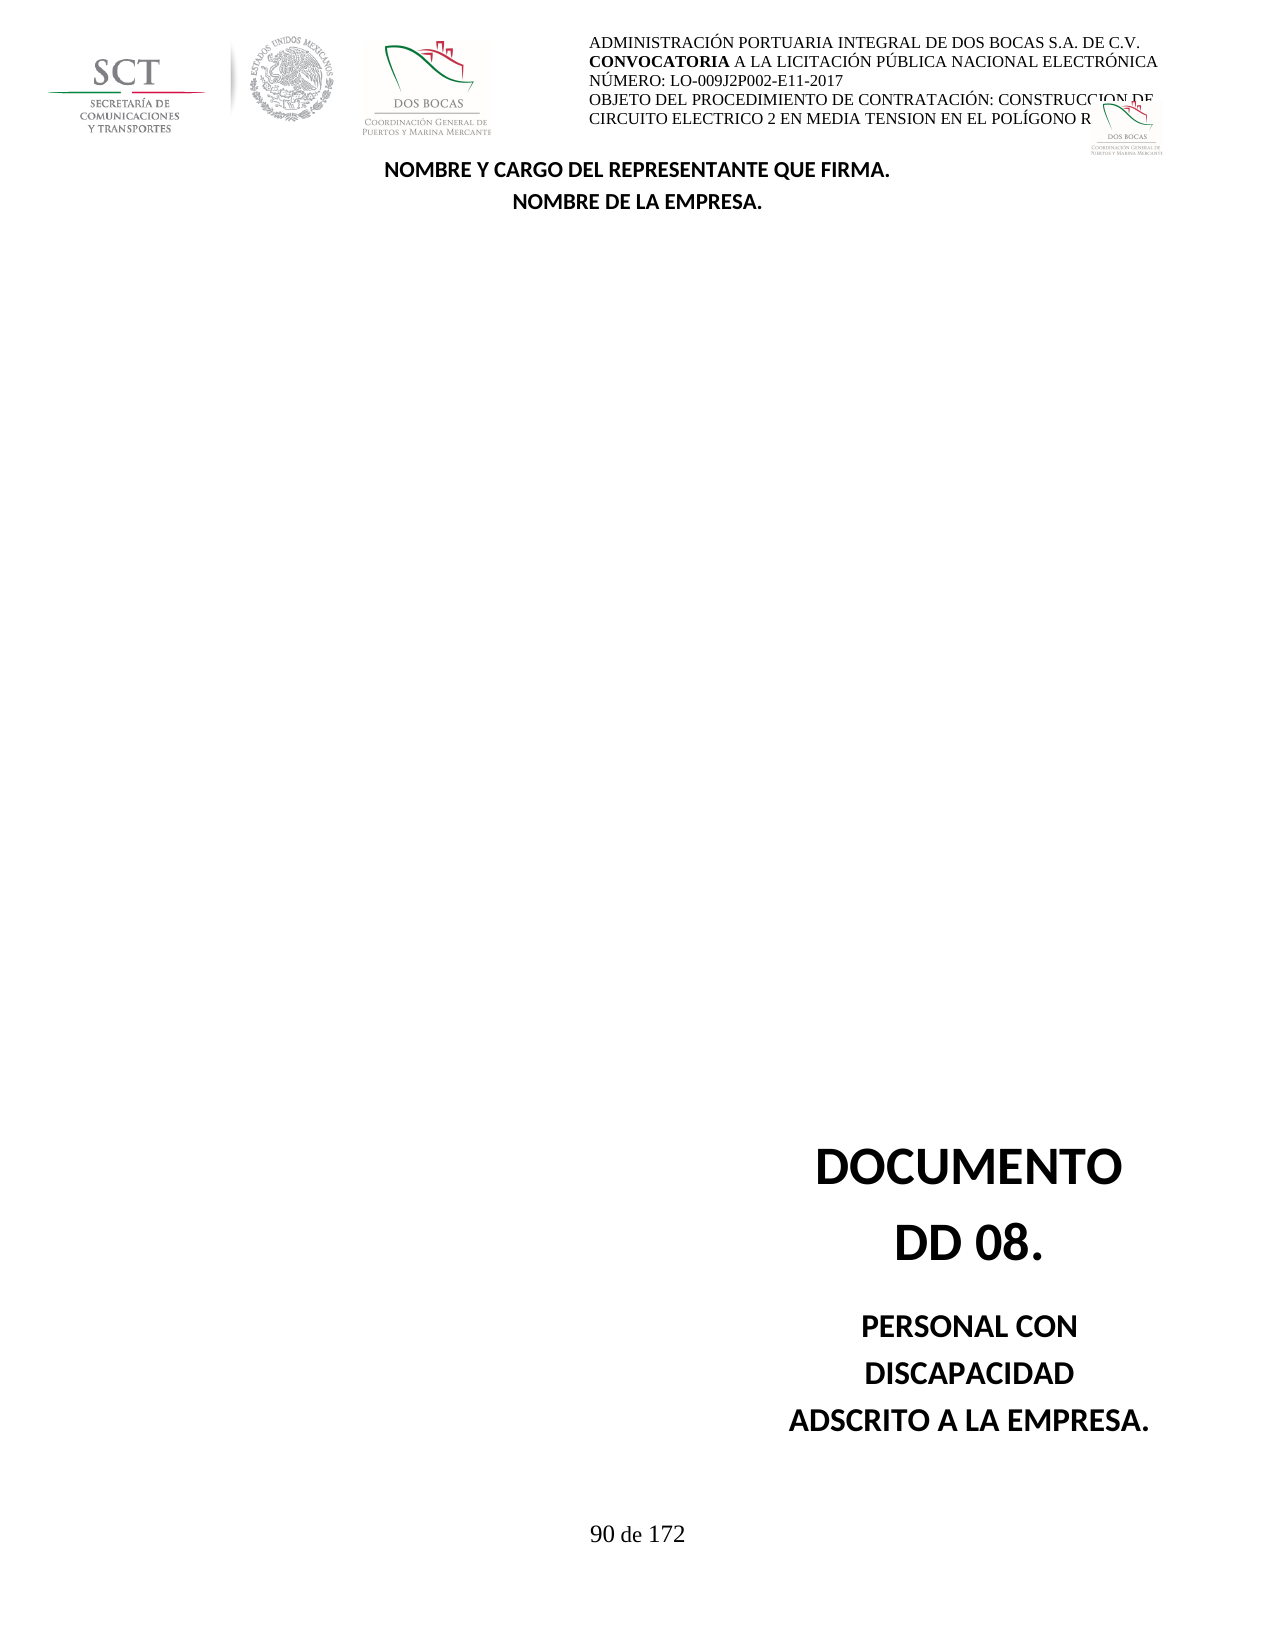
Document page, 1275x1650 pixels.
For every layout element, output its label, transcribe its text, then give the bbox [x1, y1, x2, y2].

picture [1090, 101, 1163, 155]
picture [32, 21, 342, 137]
text ADSCRITO A LA EMPRESA. [702, 1399, 1162, 1439]
picture [362, 41, 492, 137]
text PERSONAL CON DISCAPACIDAD [776, 1305, 1162, 1393]
text NOMBRE Y CARGO DEL REPRESENTANTE QUE FIRMA. [112, 155, 1162, 183]
text DOCUMENTO DD 08. [776, 1132, 1162, 1274]
text NOMBRE DE LA EMPRESA. [112, 187, 1162, 215]
